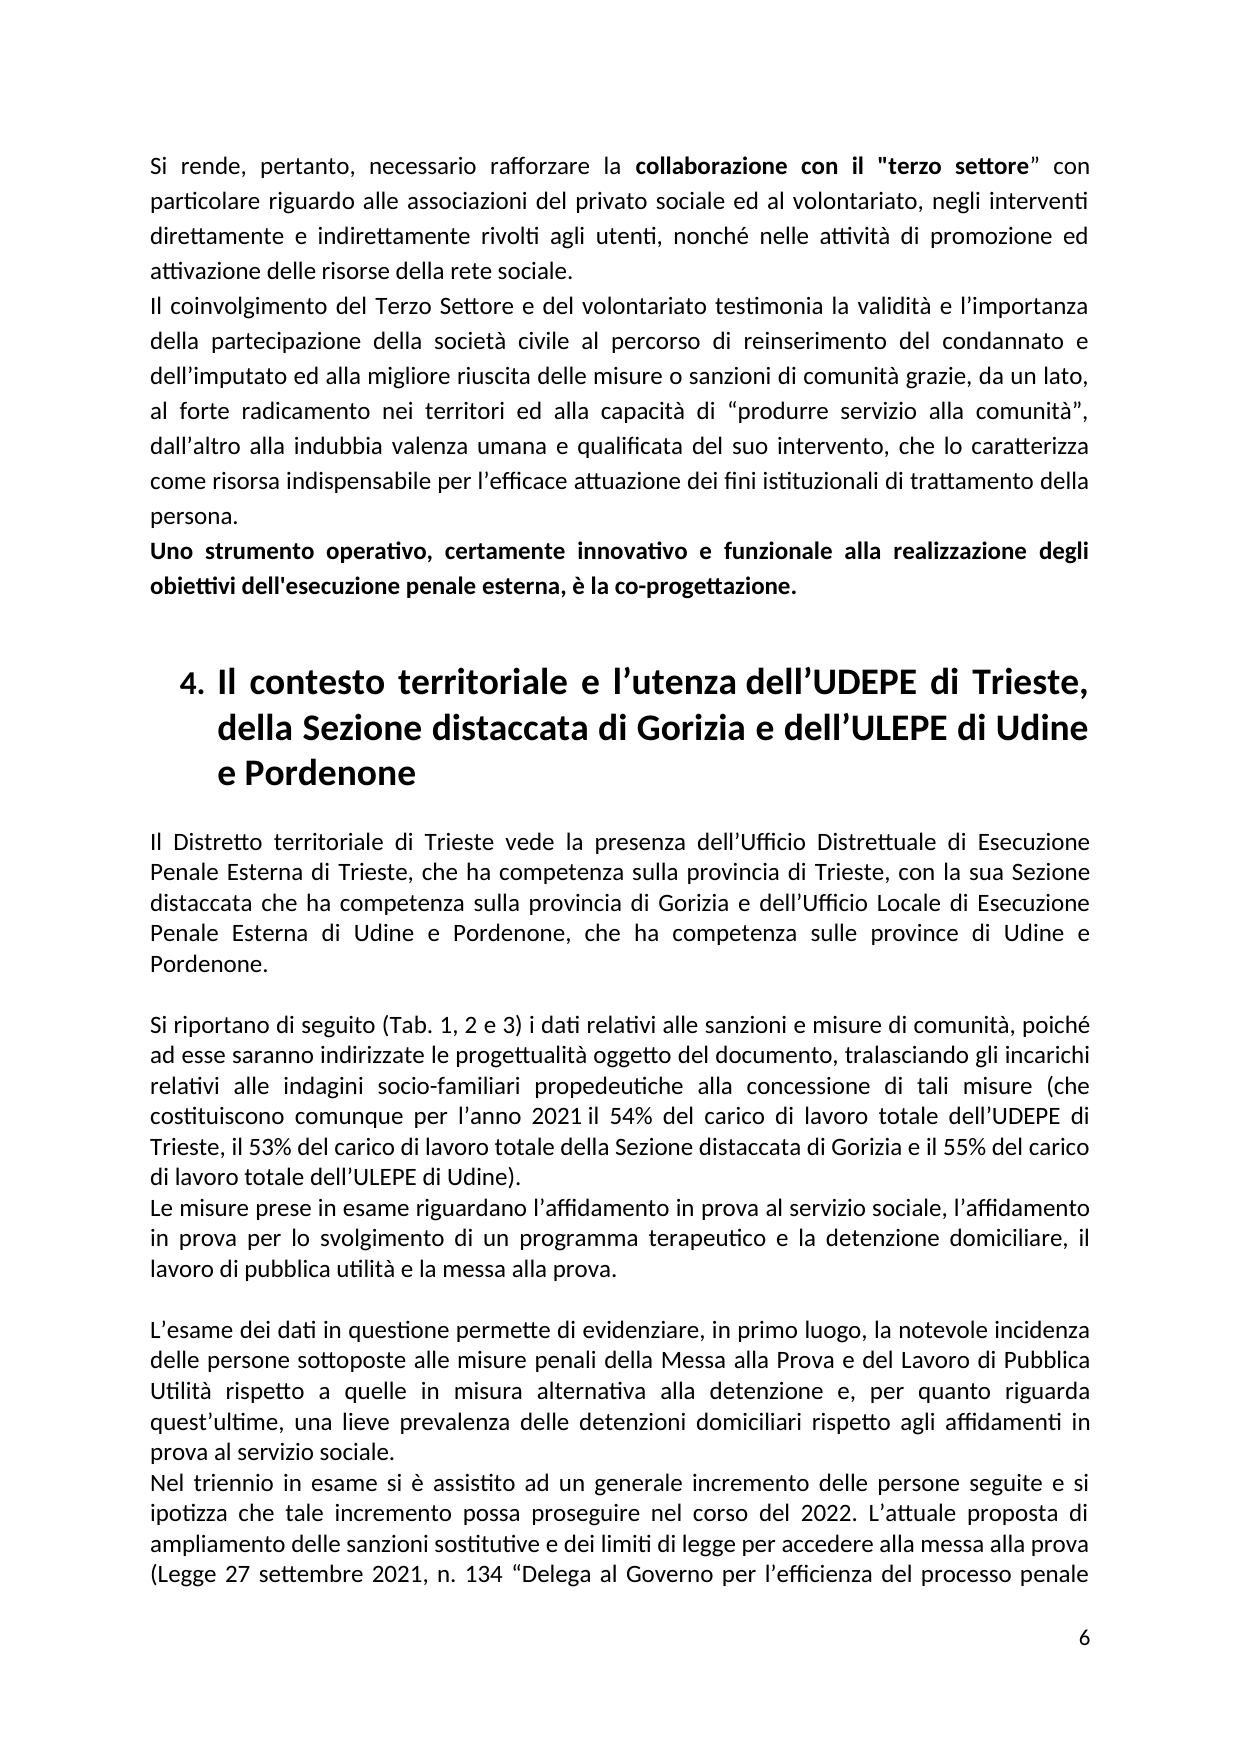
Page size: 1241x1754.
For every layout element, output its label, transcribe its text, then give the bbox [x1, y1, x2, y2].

text Uno strumento operativo, certamente innovativo e funzionale alla realizzazione degli obiettivi dell'esecuzione penale esterna, è la co-progettazione. [150, 535, 1090, 601]
text Il Distretto territoriale di Trieste vede la presenza dell’Ufficio Distrettuale di Esecuzione Penale Esterna di Trieste, che ha competenza sulla provincia di Trieste, con la sua Sezione distaccata che ha competenza sulla provincia di Gorizia e dell’Ufficio Locale di Esecuzione Penale Esterna di Udine e Pordenone, che ha competenza sulle province di Udine e Pordenone. [150, 826, 1092, 978]
text Le misure prese in esame riguardano l’affidamento in prova al servizio sociale, l’affidamento in prova per lo svolgimento di un programma terapeutico e la detenzione domiciliare, il lavoro di pubblica utilità e la messa alla prova. [150, 1192, 1092, 1283]
text L’esame dei dati in questione permette di evidenziare, in primo luogo, la notevole incidenza delle persone sottoposte alle misure penali della Messa alla Prova e del Lavoro di Pubblica Utilità rispetto a quelle in misura alternativa alla detenzione e, per quanto riguarda quest’ultime, una lieve prevalenza delle detenzioni domiciliari rispetto agli affidamenti in prova al servizio sociale. [150, 1314, 1092, 1467]
text Si rende, pertanto, necessario rafforzare la collaborazione con il "terzo settore” con particolare riguardo alle associazioni del privato sociale ed al volontariato, negli interventi direttamente e indirettamente rivolti agli utenti, nonché nelle attività di promozione ed attivazione delle risorse della rete sociale. [150, 150, 1090, 286]
text Il coinvolgimento del Terzo Settore e del volontariato testimonia la validità e l’importanza della partecipazione della società civile al percorso di reinserimento del condannato e dell’imputato ed alla migliore riuscita delle misure o sanzioni di comunità grazie, da un lato, al forte radicamento nei territori ed alla capacità di “produrre servizio alla comunità”, dall’altro alla indubbia valenza umana e qualificata del suo intervento, che lo caratterizza come risorsa indispensabile per l’efficace attuazione dei fini istituzionali di trattamento della persona. [150, 290, 1090, 531]
list Il contesto territoriale e l’utenza dell’UDEPE di Trieste, della Sezione distaccata di Gorizia e dell’ULEPE di Udine e Pordenone [179, 658, 1090, 795]
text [150, 1467, 1090, 1589]
text Si riportano di seguito (Tab. 1, 2 e 3) i dati relativi alle sanzioni e misure di comunità, poiché ad esse saranno indirizzate le progettualità oggetto del documento, tralasciando gli incarichi relativi alle indagini socio-familiari propedeutiche alla concessione di tali misure (che costituiscono comunque per l’anno 2021 il 54% del carico di lavoro totale dell’UDEPE di Trieste, il 53% del carico di lavoro totale della Sezione distaccata di Gorizia e il 55% del carico di lavoro totale dell’ULEPE di Udine). [150, 1009, 1092, 1192]
